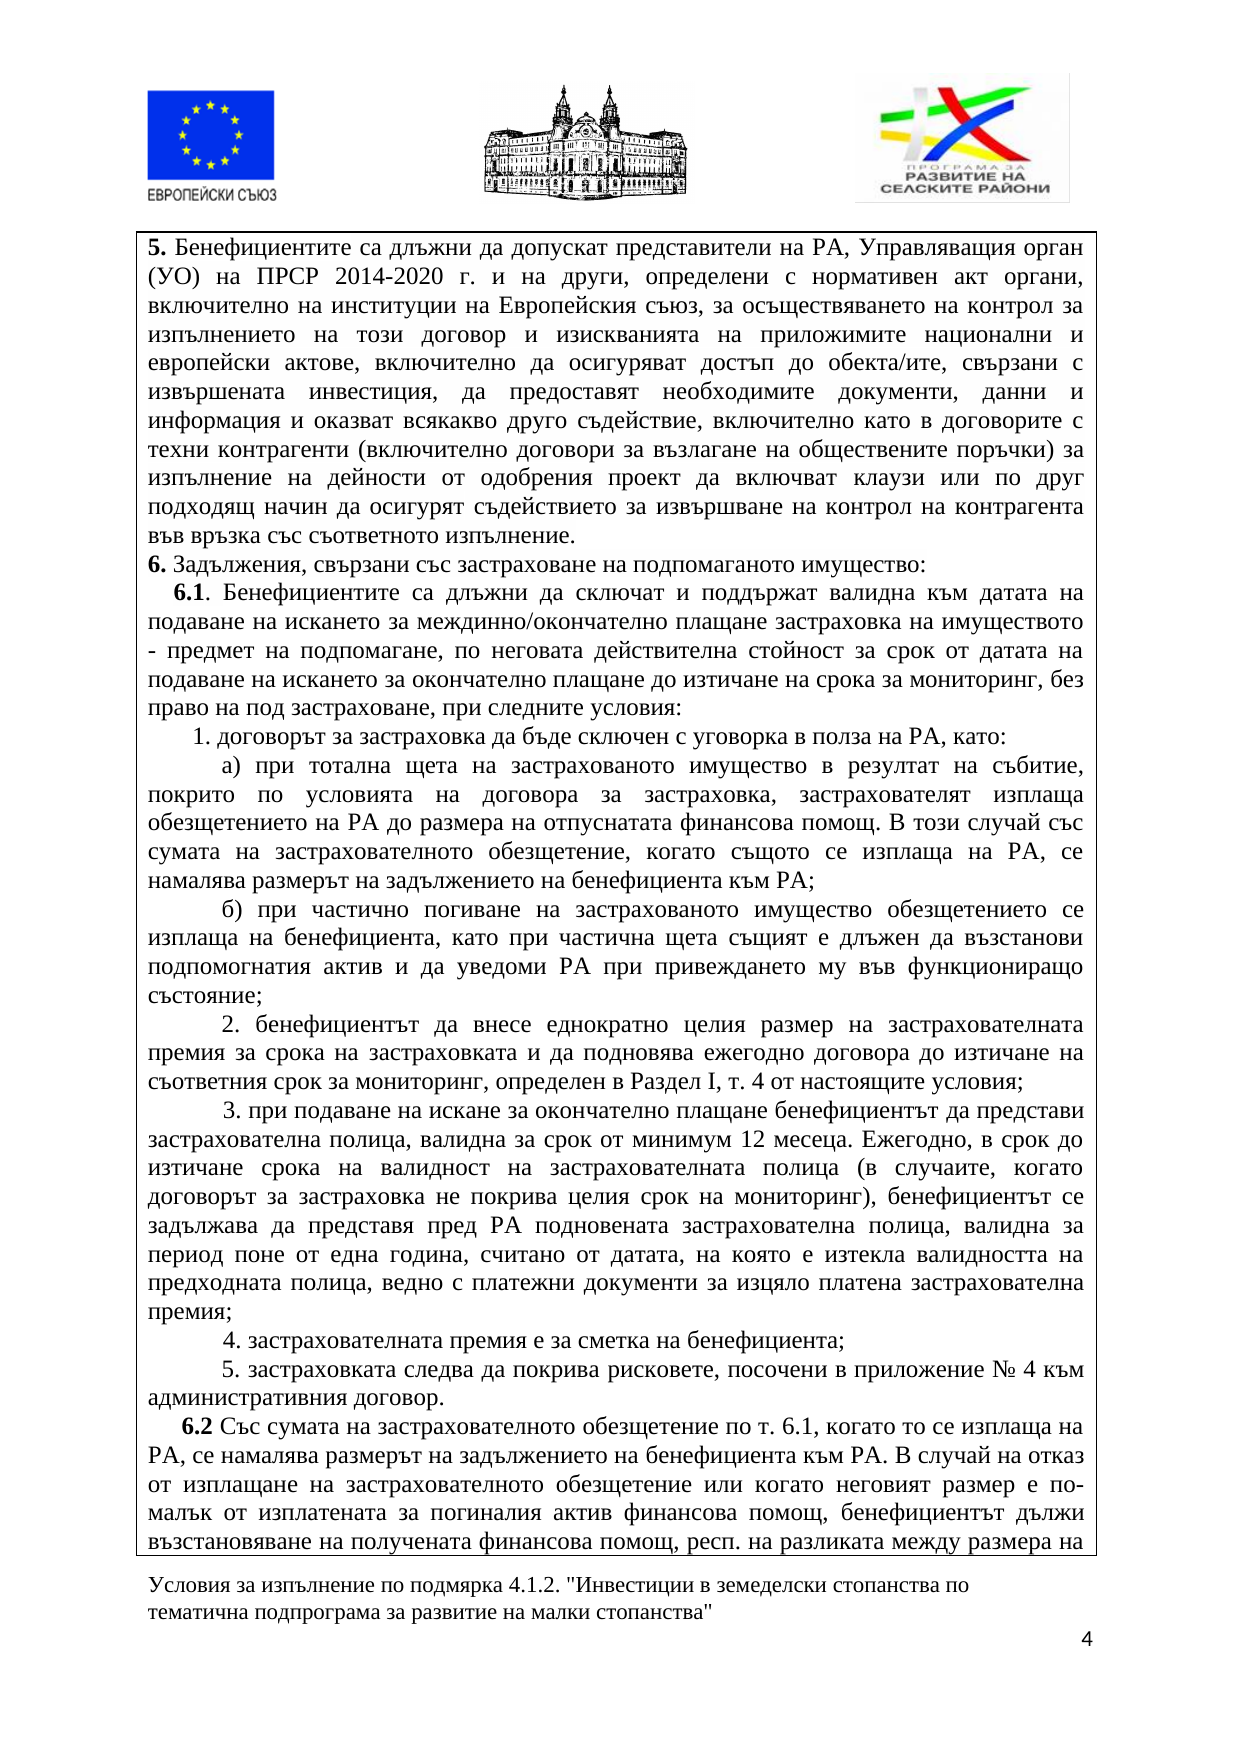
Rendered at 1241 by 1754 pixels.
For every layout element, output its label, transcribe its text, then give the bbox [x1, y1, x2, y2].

picture [479, 81, 695, 204]
picture [855, 73, 1071, 204]
picture [147, 89, 278, 204]
